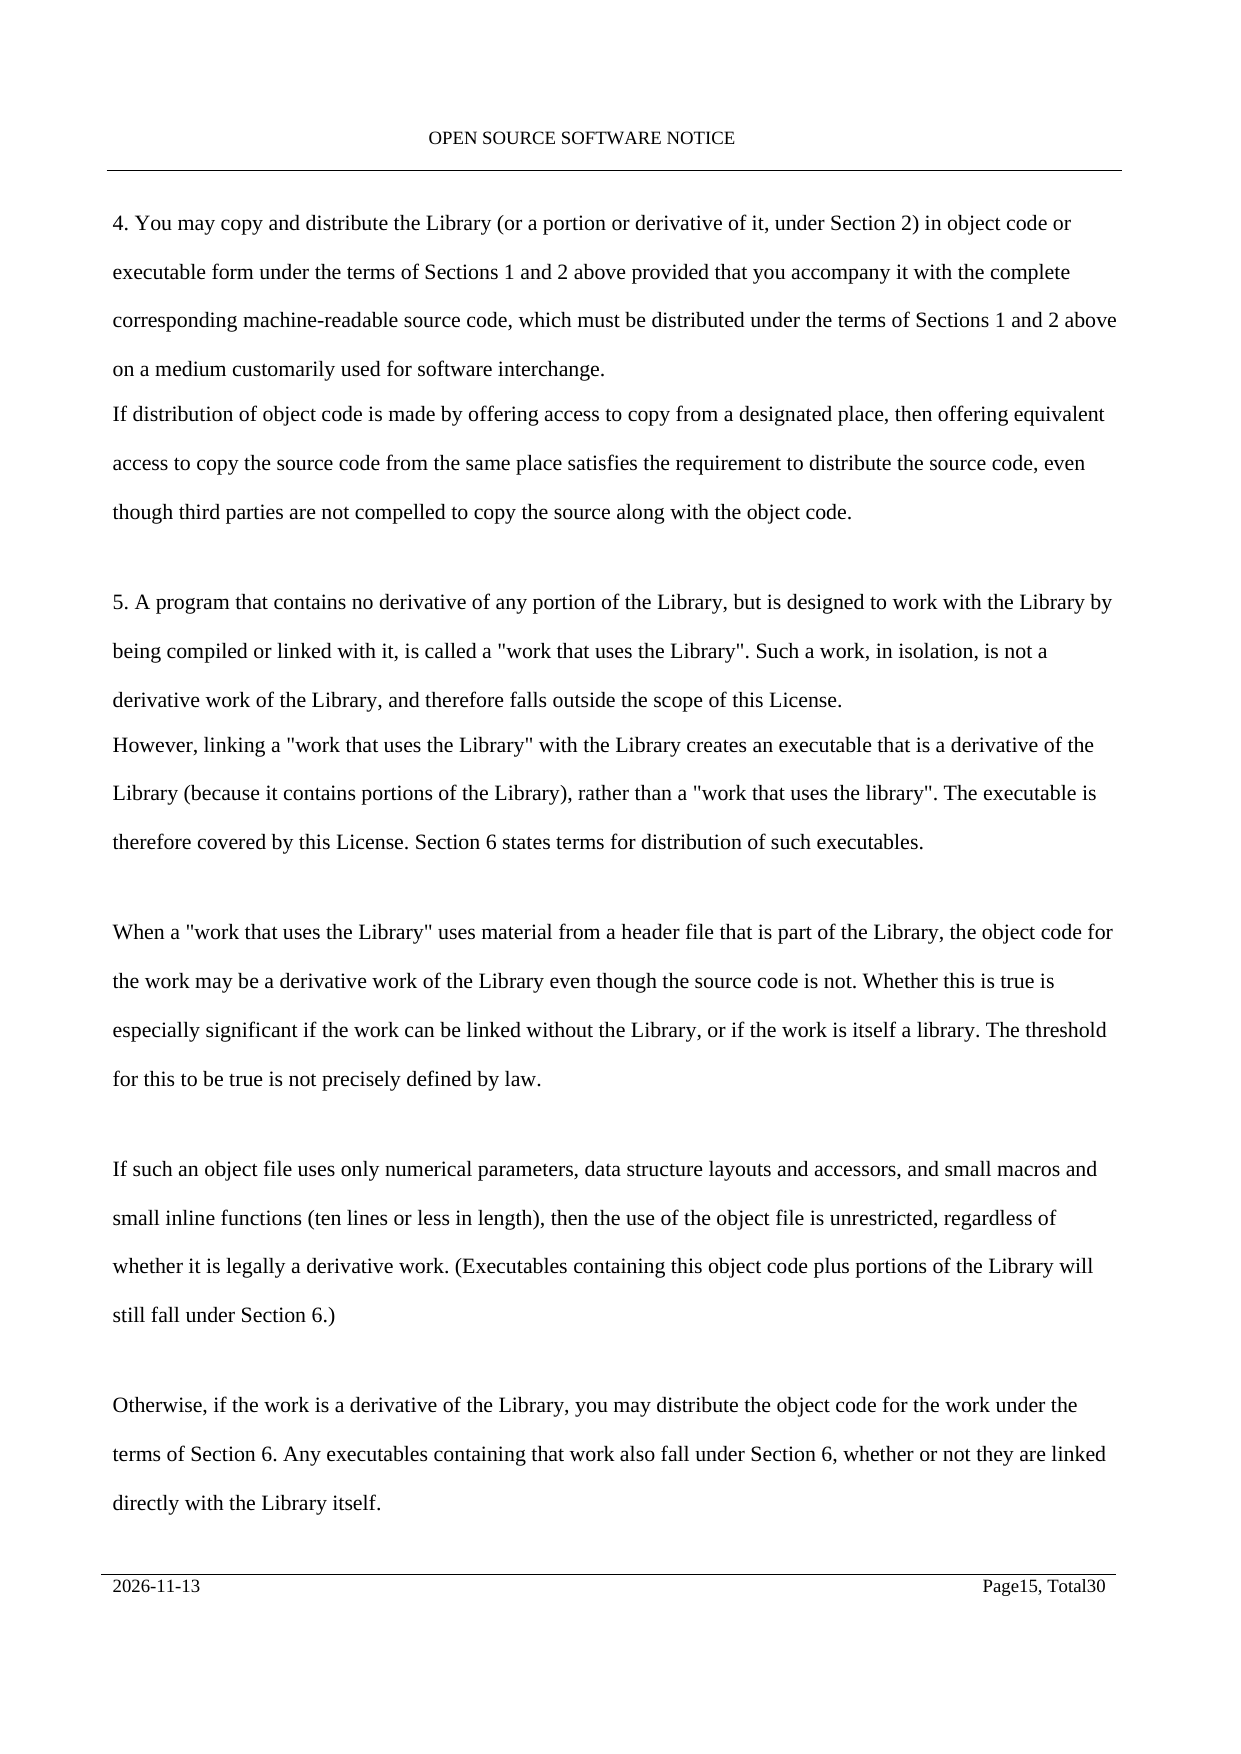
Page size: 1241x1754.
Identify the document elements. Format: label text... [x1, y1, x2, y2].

text 5. A program that contains no derivative of any portion of the Library, but is designed to work with the Library by being compiled or linked with it, is called a "work that uses the Library". Such a work, in isolation, is not a derivative work of the Library, and therefore falls outside the scope of this License. [112, 585, 1128, 715]
text However, linking a "work that uses the Library" with the Library creates an executable that is a derivative of the Library (because it contains portions of the Library), rather than a "work that uses the library". The executable is therefore covered by this License. Section 6 states terms for distribution of such executables. [112, 728, 1128, 858]
text Otherwise, if the work is a derivative of the Library, you may distribute the object code for the work under the terms of Section 6. Any executables containing that work also fall under Section 6, whether or not they are linked directly with the Library itself. [112, 1389, 1128, 1519]
text 4. You may copy and distribute the Library (or a portion or derivative of it, under Section 2) in object code or executable form under the terms of Sections 1 and 2 above provided that you accompany it with the complete corresponding machine-readable source code, which must be distributed under the terms of Sections 1 and 2 above on a medium customarily used for software interchange. [112, 206, 1128, 385]
text If distribution of object code is made by offering access to copy from a designated place, then offering equivalent access to copy the source code from the same place satisfies the requirement to distribute the source code, even though third parties are not compelled to copy the source along with the object code. [112, 398, 1128, 528]
text When a "work that uses the Library" uses material from a header file that is part of the Library, the object code for the work may be a derivative work of the Library even though the source code is not. Whether this is true is especially significant if the work can be linked without the Library, or if the work is itself a library. The threshold for this to be true is not precisely defined by law. [112, 916, 1128, 1094]
text If such an object file uses only numerical parameters, data structure layouts and accessors, and small macros and small inline functions (ten lines or less in length), then the use of the object file is unrestricted, regardless of whether it is legally a derivative work. (Executables containing this object code plus portions of the Library will still fall under Section 6.) [112, 1152, 1128, 1331]
